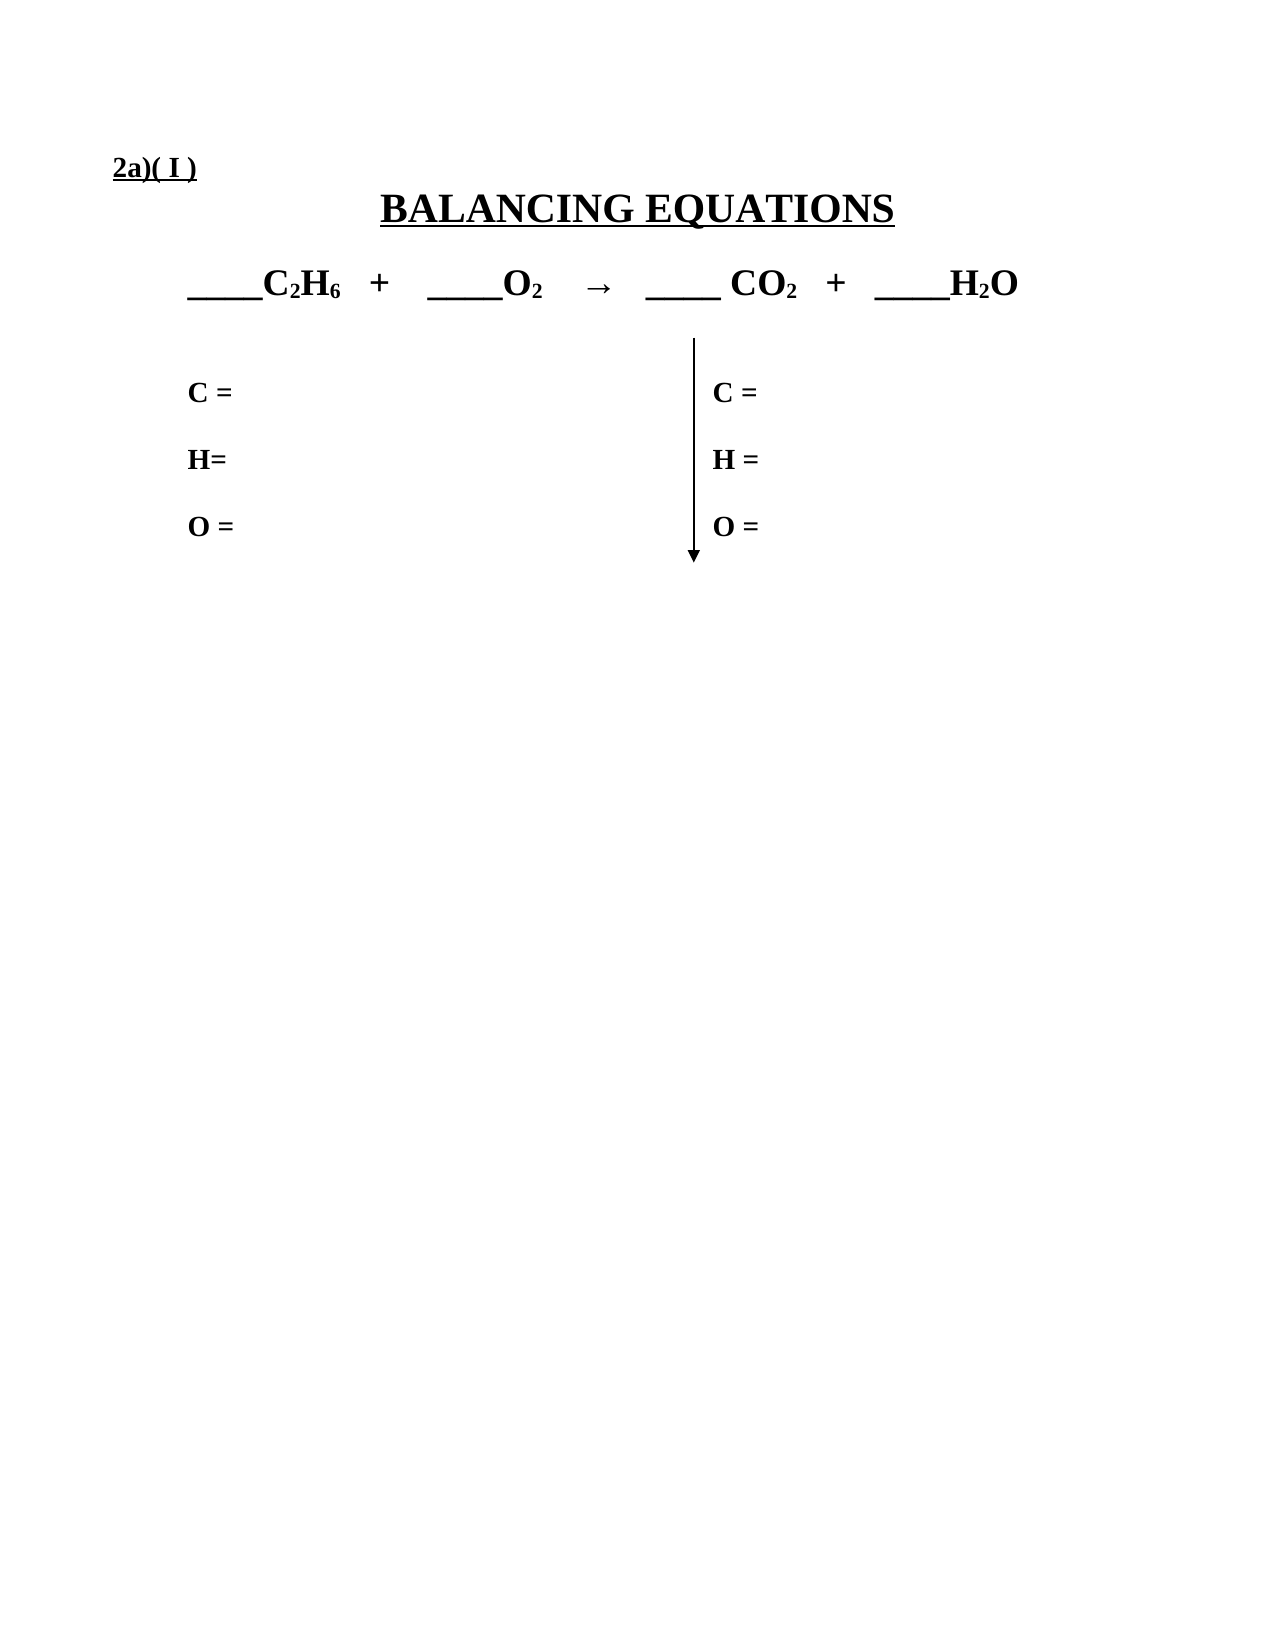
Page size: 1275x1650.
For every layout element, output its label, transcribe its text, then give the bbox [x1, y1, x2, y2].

text ____C2H6 + ____O2 → ____ CO2 + ____H2O [187, 260, 1087, 303]
text H= H = [187, 442, 693, 476]
text BALANCING EQUATIONS [187, 183, 1087, 231]
text C = C = [187, 375, 693, 409]
text 2a)( I ) [112, 150, 1087, 183]
text H= H = [695, 442, 1087, 476]
text C = C = [695, 375, 1087, 409]
text O = O = [187, 509, 693, 543]
text O = O = [695, 509, 1087, 543]
